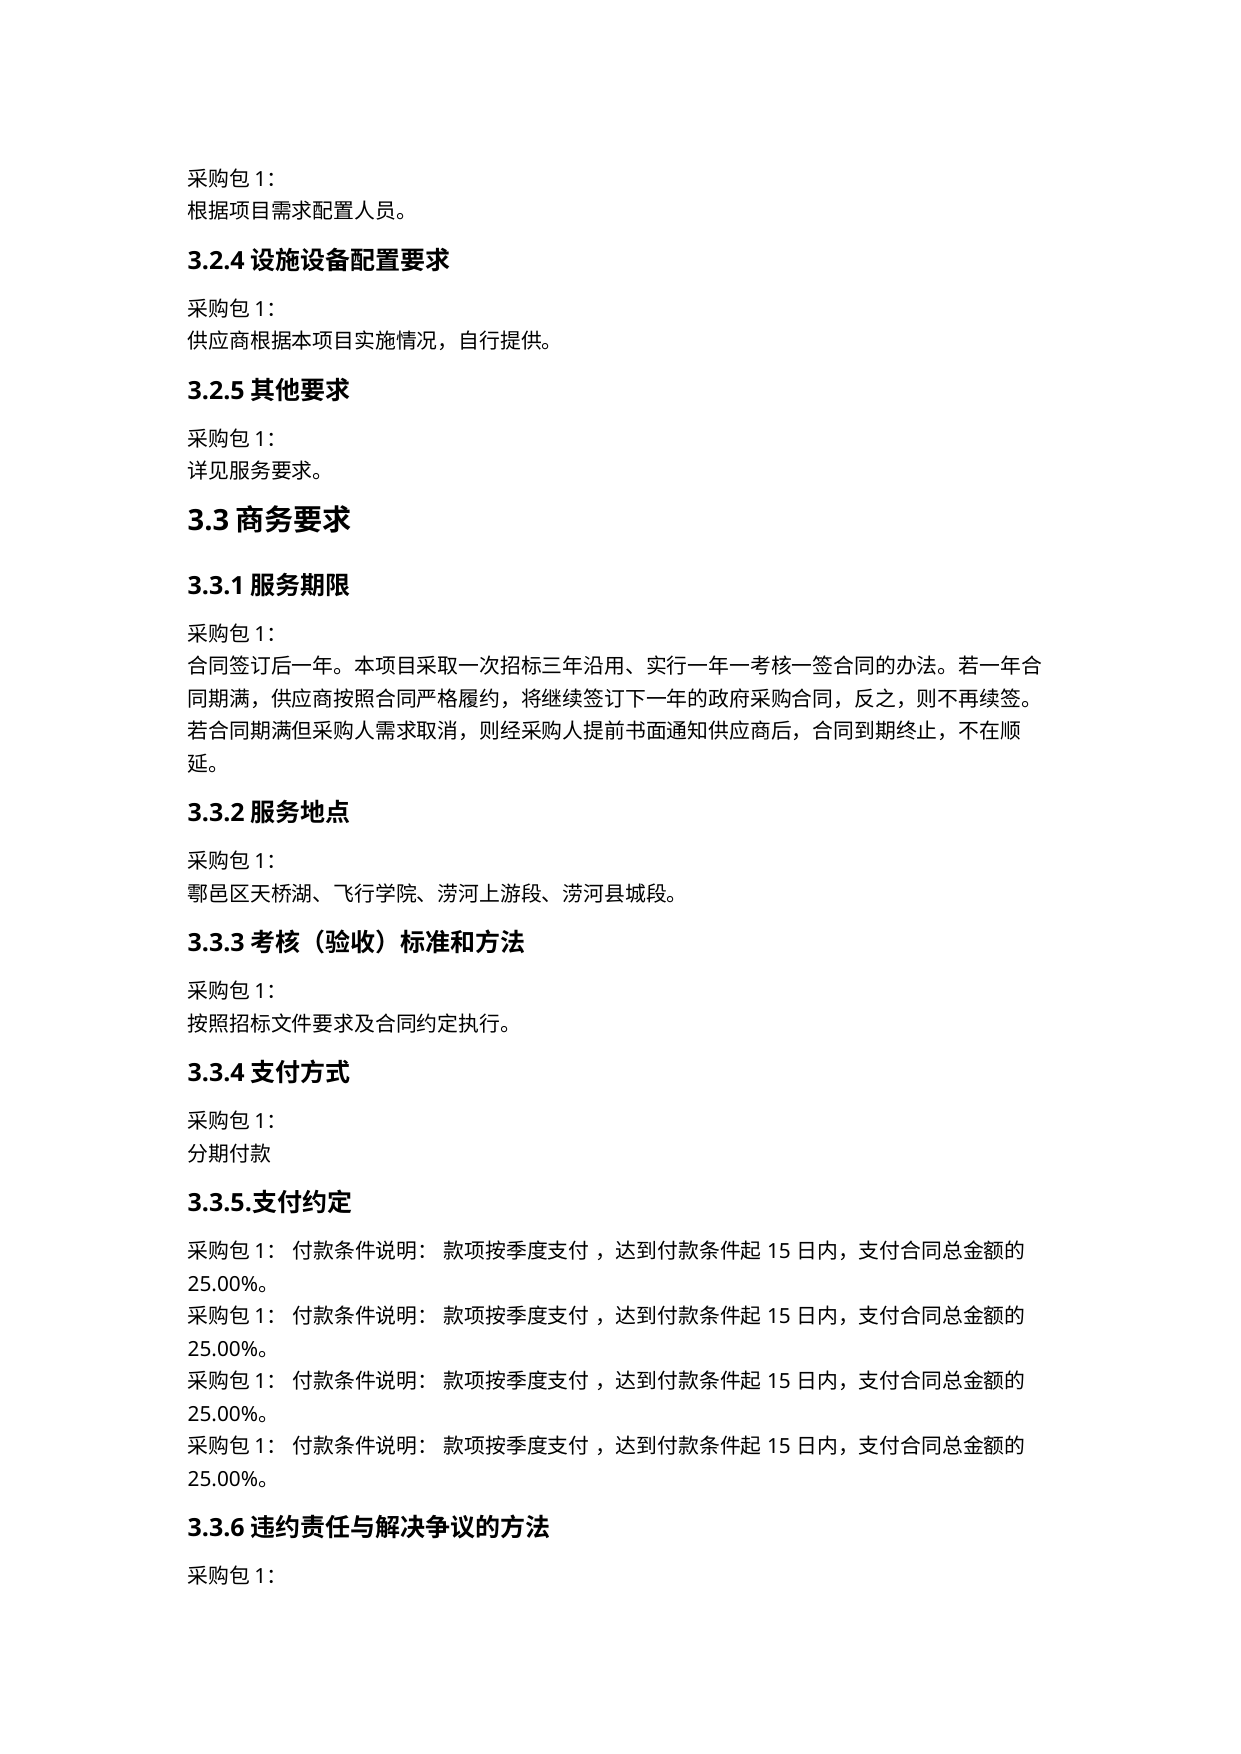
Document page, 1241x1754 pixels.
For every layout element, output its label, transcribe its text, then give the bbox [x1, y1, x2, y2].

text 供应商根据本项目实施情况，自行提供。 [187, 324, 1053, 357]
text 采购包1： [187, 162, 1053, 194]
text 3.2.4设施设备配置要求 [187, 227, 1053, 292]
text 合同签订后一年。本项目采取一次招标三年沿用、实行一年一考核一签合同的办法。若一年合同期满，供应商按照合同严格履约，将继续签订下一年的政府采购合同，反之，则不再续签。若合同期满但采购人需求取消，则经采购人提前书面通知供应商后，合同到期终止，不在顺延。 [187, 649, 1053, 779]
text 鄠邑区天桥湖、飞行学院、涝河上游段、涝河县城段。 [187, 877, 1053, 909]
text 3.3.2服务地点 [187, 779, 1053, 844]
text 3.3.3考核（验收）标准和方法 [187, 909, 1053, 974]
text 3.2.5其他要求 [187, 357, 1053, 422]
text 3.3.6违约责任与解决争议的方法 [187, 1494, 1053, 1559]
text 3.3.4支付方式 [187, 1039, 1053, 1104]
text 按照招标文件要求及合同约定执行。 [187, 1007, 1053, 1039]
text 采购包1： 付款条件说明： 款项按季度支付 ，达到付款条件起 15 日内，支付合同总金额的 25.00%。 [187, 1299, 1053, 1364]
text 采购包1： [187, 1104, 1053, 1137]
text 采购包1： [187, 292, 1053, 324]
text 3.3.5.支付约定 [187, 1169, 1053, 1234]
text 分期付款 [187, 1137, 1053, 1169]
text 采购包1： [187, 1559, 1053, 1592]
text 采购包1： 付款条件说明： 款项按季度支付 ，达到付款条件起 15 日内，支付合同总金额的 25.00%。 [187, 1429, 1053, 1494]
text 采购包1： 付款条件说明： 款项按季度支付 ，达到付款条件起 15 日内，支付合同总金额的 25.00%。 [187, 1234, 1053, 1299]
text 根据项目需求配置人员。 [187, 194, 1053, 227]
text 采购包1： 付款条件说明： 款项按季度支付 ，达到付款条件起 15 日内，支付合同总金额的 25.00%。 [187, 1364, 1053, 1429]
text 详见服务要求。 [187, 454, 1053, 487]
text 3.3.1服务期限 [187, 552, 1053, 617]
text 采购包1： [187, 422, 1053, 454]
text 采购包1： [187, 974, 1053, 1007]
text 采购包1： [187, 844, 1053, 877]
text 采购包1： [187, 617, 1053, 649]
text 3.3商务要求 [187, 487, 1053, 552]
